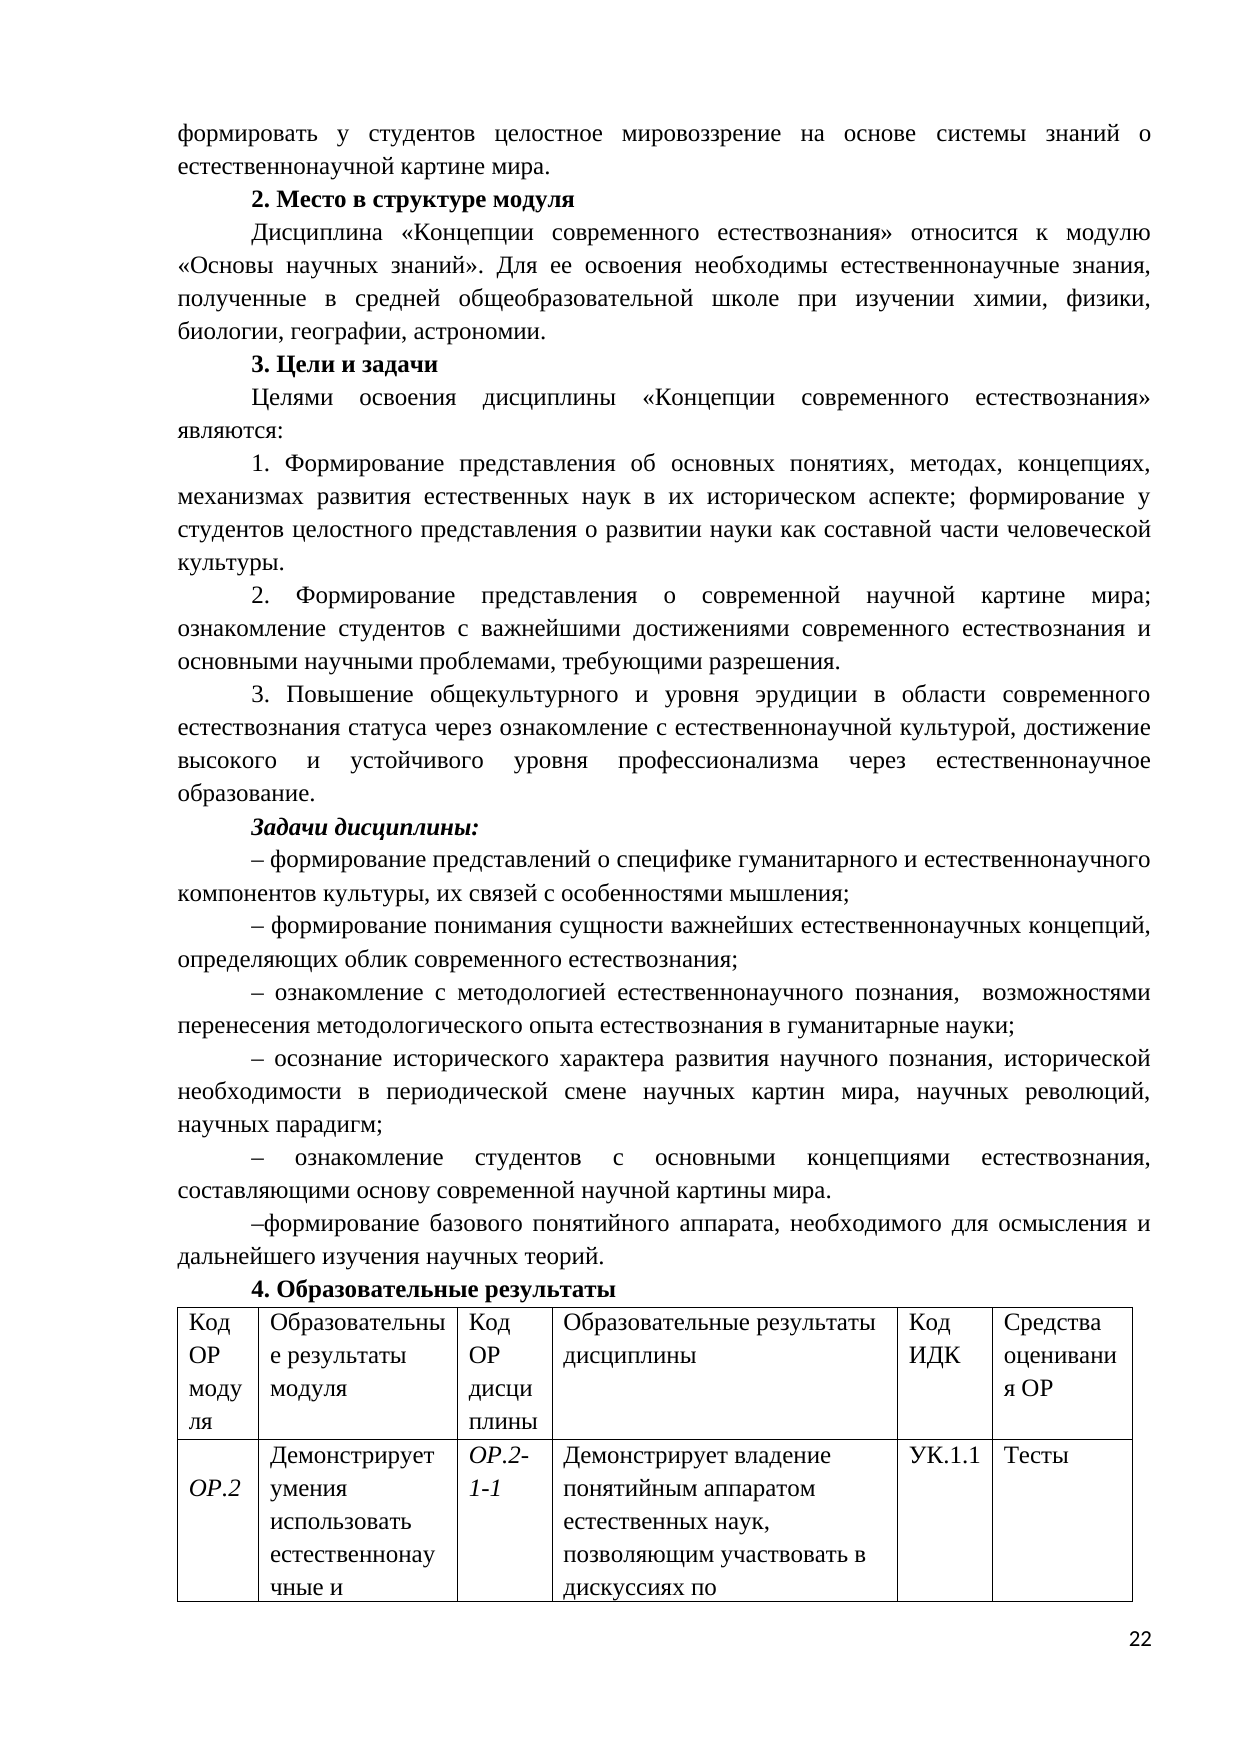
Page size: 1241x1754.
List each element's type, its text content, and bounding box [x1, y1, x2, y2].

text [177, 118, 1152, 180]
text 4. Образовательные результаты [177, 1274, 1152, 1303]
text Целями освоения дисциплины «Концепции современного естествознания» являются: [177, 382, 1152, 444]
table_header Образовательные результаты дисциплины [553, 1308, 897, 1439]
text – ознакомление с методологией естественнонаучного познания, возможностями перенесения методологического опыта естествознания в гуманитарные науки; [177, 977, 1152, 1038]
table_header Средства оценивания ОР [993, 1308, 1132, 1439]
text – осознание исторического характера развития научного познания, исторической необходимости в периодической смене научных картин мира, научных революций, научных парадигм; [177, 1043, 1152, 1137]
text 3. Повышение общекультурного и уровня эрудиции в области современного естествознания статуса через ознакомление с естественнонаучной культурой, достижение высокого и устойчивого уровня профессионализма через естественнонаучное образование. [177, 679, 1152, 807]
table_header Код ОР модуля [178, 1308, 258, 1439]
table_cell ОР.2 [178, 1440, 258, 1601]
table_header Образовательные результаты модуля [259, 1308, 457, 1439]
text 3. Цели и задачи [177, 349, 1152, 378]
text Задачи дисциплины: [177, 812, 1152, 840]
text –формирование базового понятийного аппарата, необходимого для осмысления и дальнейшего изучения научных теорий. [177, 1208, 1152, 1269]
table_header Код ОР дисциплины [458, 1308, 552, 1439]
table_cell УК.1.1 [898, 1440, 992, 1601]
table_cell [553, 1440, 897, 1601]
text – формирование понимания сущности важнейших естественнонаучных концепций, определяющих облик современного естествознания; [177, 911, 1152, 972]
text – ознакомление студентов с основными концепциями естествознания, составляющими основу современной научной картины мира. [177, 1142, 1152, 1203]
table_header Код ИДК [898, 1308, 992, 1439]
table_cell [259, 1440, 457, 1601]
table_cell Тесты [993, 1440, 1132, 1601]
text 1. Формирование представления об основных понятиях, методах, концепциях, механизмах развития естественных наук в их историческом аспекте; формирование у студентов целостного представления о развитии науки как составной части человеческой культуры. [177, 448, 1152, 576]
text – формирование представлений о специфике гуманитарного и естественнонаучного компонентов культуры, их связей с особенностями мышления; [177, 844, 1152, 906]
text 2. Место в структуре модуля [177, 184, 1152, 213]
text Дисциплина «Концепции современного естествознания» относится к модулю «Основы научных знаний». Для ее освоения необходимы естественнонаучные знания, полученные в средней общеобразовательной школе при изучении химии, физики, биологии, географии, астрономии. [177, 217, 1152, 345]
text 2. Формирование представления о современной научной картине мира; ознакомление студентов с важнейшими достижениями современного естествознания и основными научными проблемами, требующими разрешения. [177, 580, 1152, 675]
table_cell ОР.2-1-1 [458, 1440, 552, 1601]
